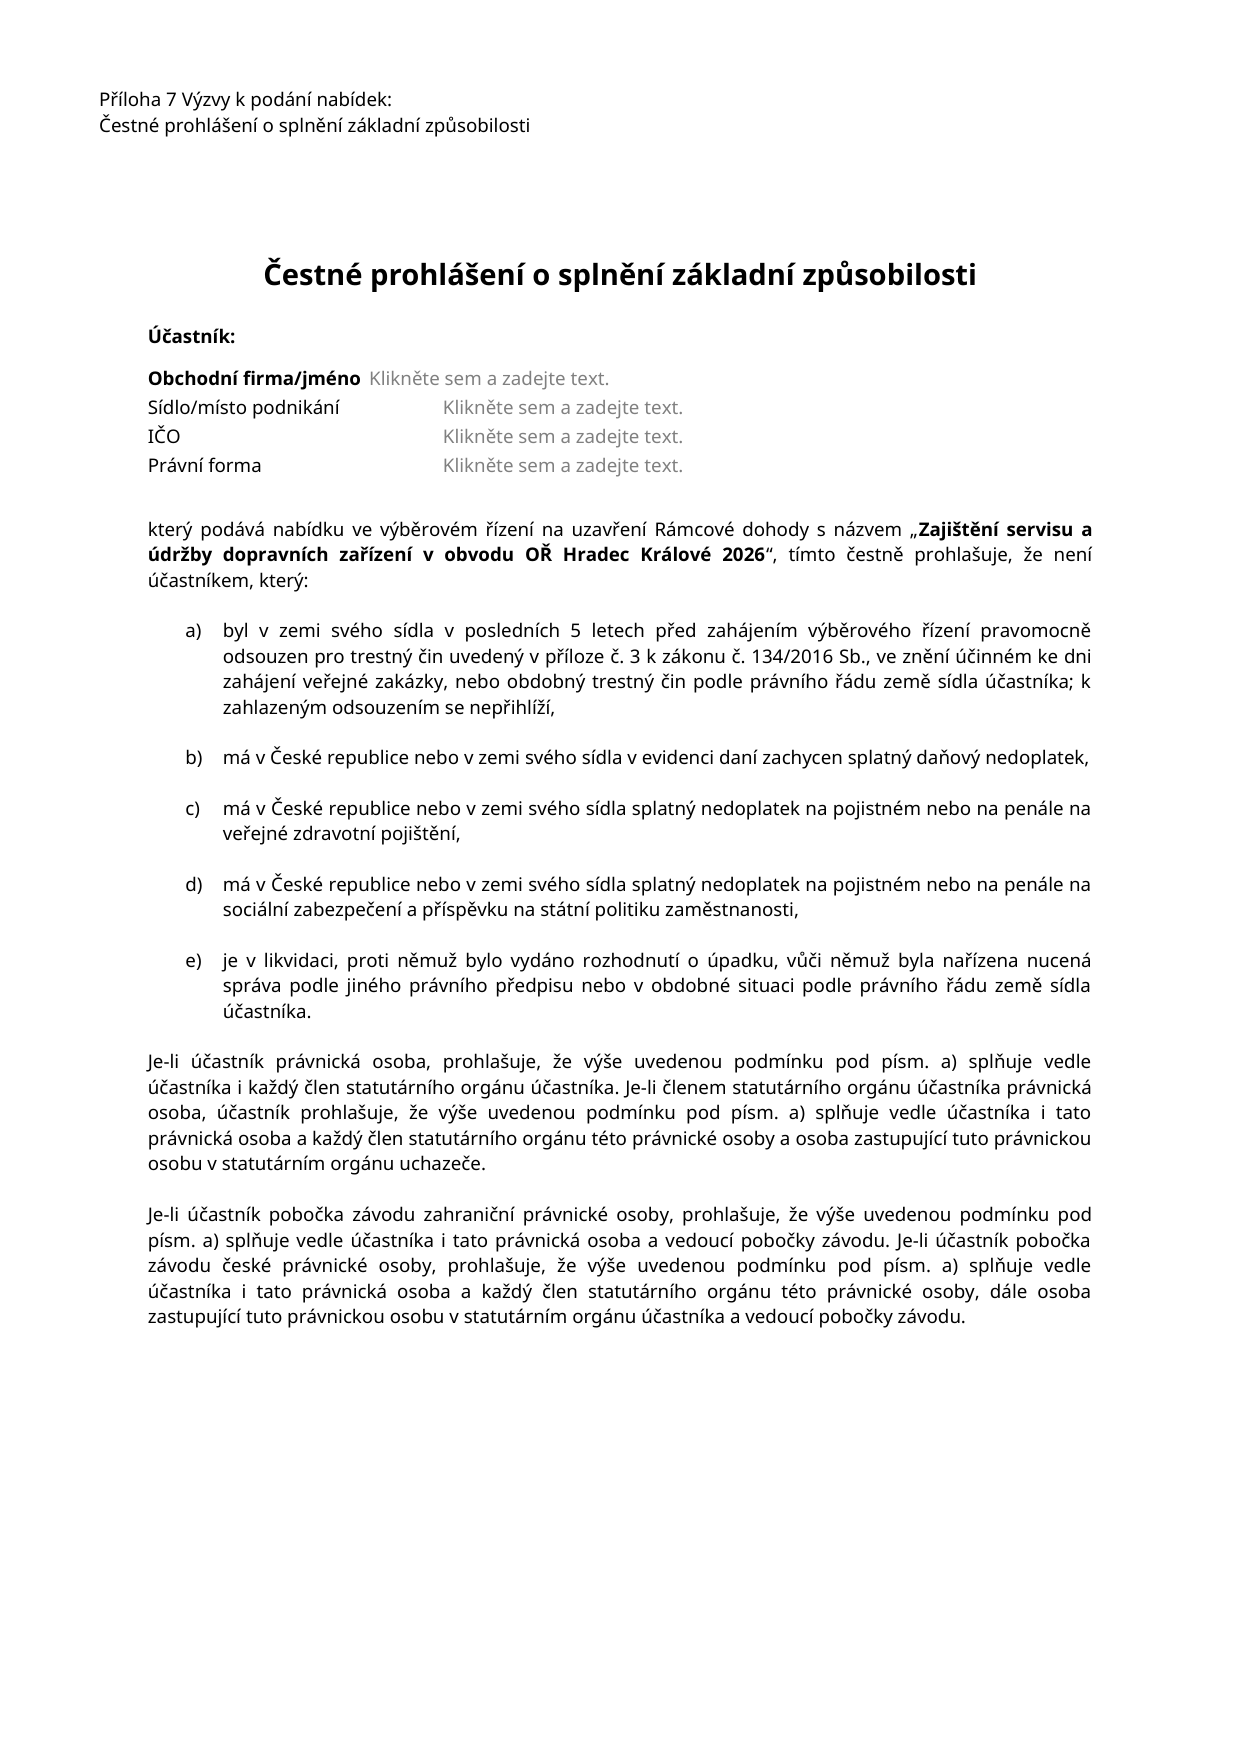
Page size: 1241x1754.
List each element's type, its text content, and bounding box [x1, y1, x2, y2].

text Účastník: [148, 318, 1093, 349]
text Právní forma [148, 449, 1093, 478]
list má v České republice nebo v zemi svého sídla splatný nedoplatek na pojistném nebo na penále na sociální zabezpečení a příspěvku na státní politiku zaměstnanosti, [185, 871, 1093, 922]
text Je-li účastník pobočka závodu zahraniční právnické osoby, prohlašuje, že výše uvedenou podmínku pod písm. a) splňuje vedle účastníka i tato právnická osoba a vedoucí pobočky závodu. Je-li účastník pobočka závodu české právnické osoby, prohlašuje, že výše uvedenou podmínku pod písm. a) splňuje vedle účastníka i tato právnická osoba a každý člen statutárního orgánu této právnické osoby, dále osoba zastupující tuto právnickou osobu v statutárním orgánu účastníka a vedoucí pobočky závodu. [148, 1202, 1093, 1329]
text Obchodní firma/jméno [148, 362, 1093, 391]
list má v České republice nebo v zemi svého sídla splatný nedoplatek na pojistném nebo na penále na veřejné zdravotní pojištění, [185, 795, 1093, 846]
list má v České republice nebo v zemi svého sídla v evidenci daní zachycen splatný daňový nedoplatek, [185, 744, 1093, 770]
text který podává nabídku ve výběrovém řízení na uzavření Rámcové dohody s názvem „Zajištění servisu a údržby dopravních zařízení v obvodu OŘ Hradec Králové 2026“, tímto čestně prohlašuje, že není účastníkem, který: [148, 516, 1093, 592]
text Sídlo/místo podnikání [148, 391, 1093, 420]
list byl v zemi svého sídla v posledních 5 letech před zahájením výběrového řízení pravomocně odsouzen pro trestný čin uvedený v příloze č. 3 k zákonu č. 134/2016 Sb., ve znění účinném ke dni zahájení veřejné zakázky, nebo obdobný trestný čin podle právního řádu země sídla účastníka; k zahlazeným odsouzením se nepřihlíží, [185, 617, 1093, 719]
list je v likvidaci, proti němuž bylo vydáno rozhodnutí o úpadku, vůči němuž byla nařízena nucená správa podle jiného právního předpisu nebo v obdobné situaci podle právního řádu země sídla účastníka. [185, 947, 1093, 1024]
title Čestné prohlášení o splnění základní způsobilosti [148, 254, 1093, 293]
text IČO [148, 420, 1093, 449]
text Je-li účastník právnická osoba, prohlašuje, že výše uvedenou podmínku pod písm. a) splňuje vedle účastníka i každý člen statutárního orgánu účastníka. Je-li členem statutárního orgánu účastníka právnická osoba, účastník prohlašuje, že výše uvedenou podmínku pod písm. a) splňuje vedle účastníka i tato právnická osoba a každý člen statutárního orgánu této právnické osoby a osoba zastupující tuto právnickou osobu v statutárním orgánu uchazeče. [148, 1049, 1093, 1176]
